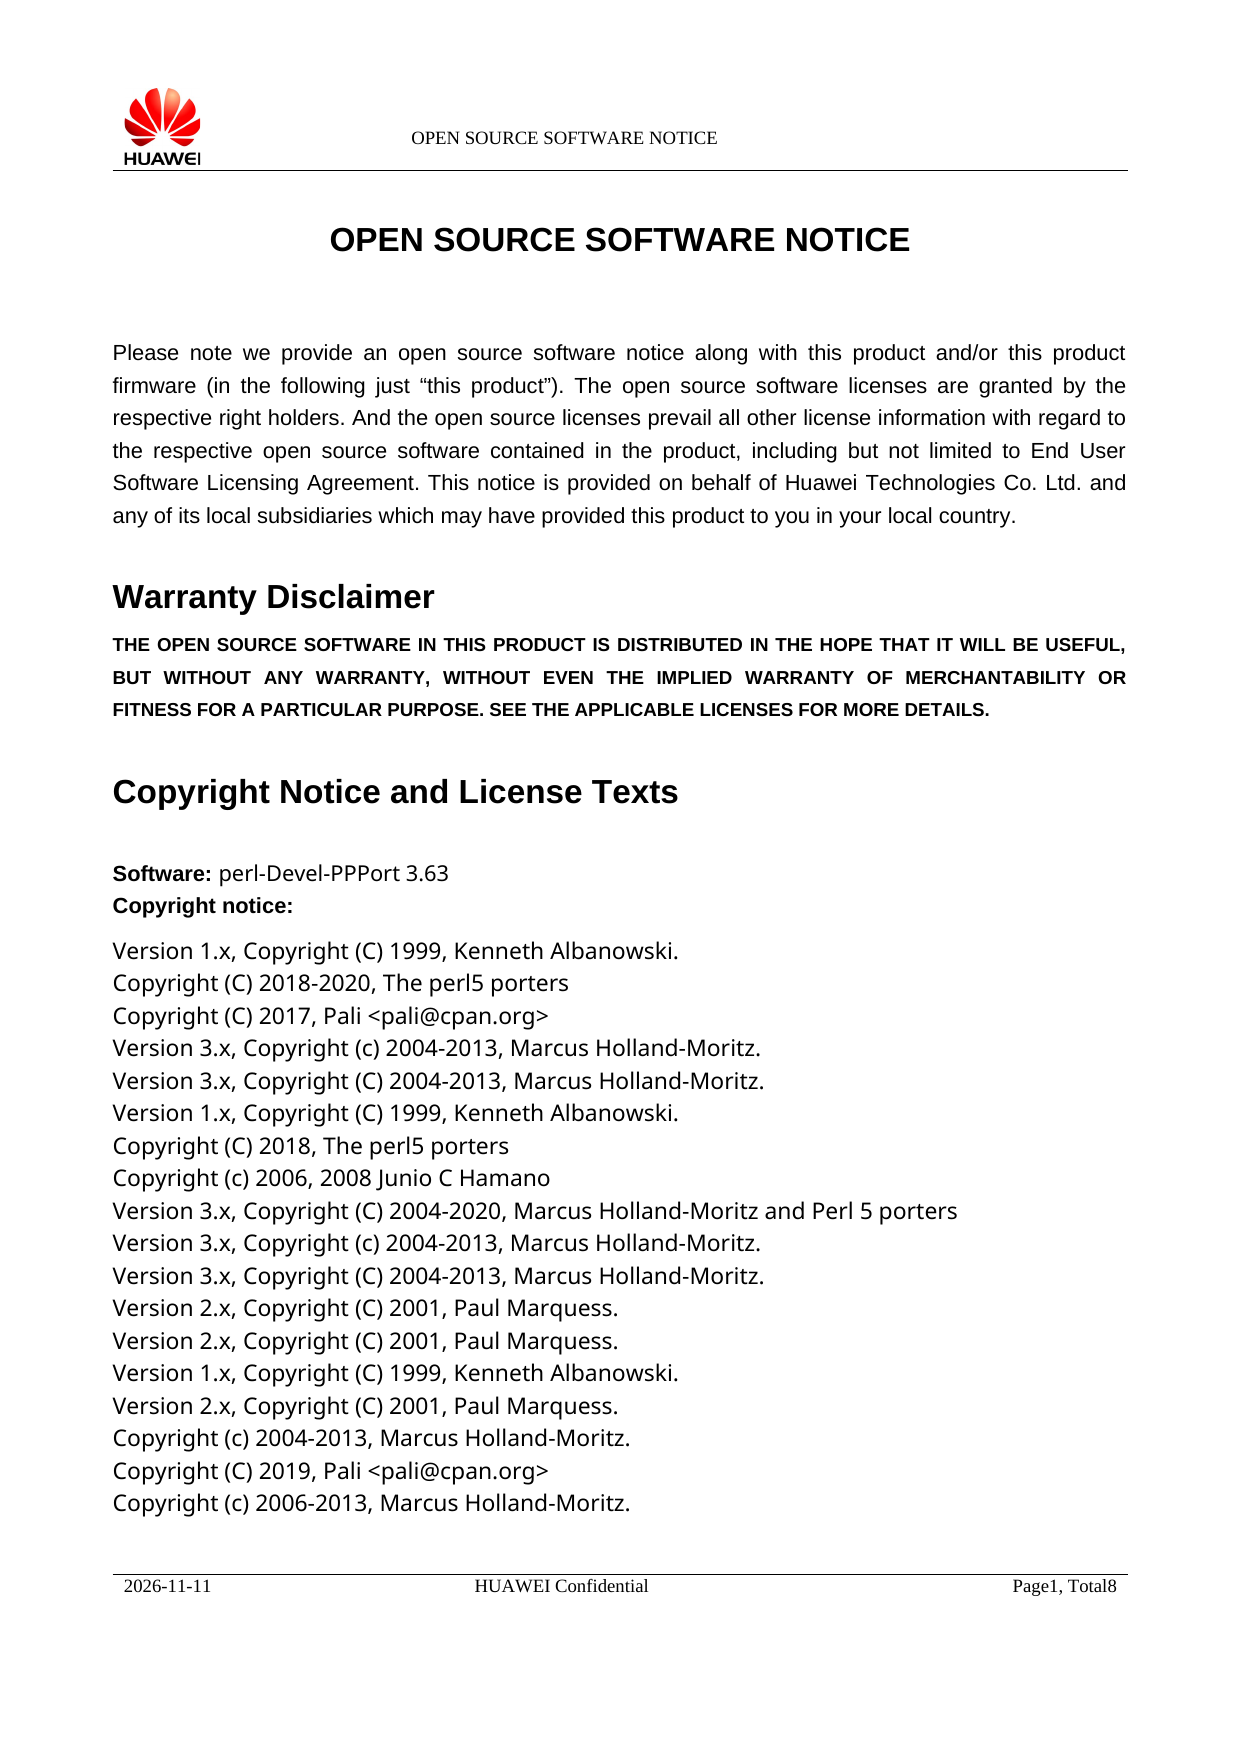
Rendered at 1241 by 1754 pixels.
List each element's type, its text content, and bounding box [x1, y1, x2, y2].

text Copyright Notice and License Texts [112, 759, 1128, 824]
text Version 1.x, Copyright (C) 1999, Kenneth Albanowski. Copyright (C) 2018-2020, The perl5 porters Copyright (C) 2017, Pali <pali@cpan.org> Version 3.x, Copyright (c) 2004-2013, Marcus Holland-Moritz. Version 3.x, Copyright (C) 2004-2013, Marcus Holland-Moritz. Version 1.x, Copyright (C) 1999, Kenneth Albanowski. Copyright (C) 2018, The perl5 porters Copyright (c) 2006, 2008 Junio C Hamano Version 3.x, Copyright (C) 2004-2020, Marcus Holland-Moritz and Perl 5 porters Version 3.x, Copyright (c) 2004-2013, Marcus Holland-Moritz. Version 3.x, Copyright (C) 2004-2013, Marcus Holland-Moritz. Version 2.x, Copyright (C) 2001, Paul Marquess. Version 2.x, Copyright (C) 2001, Paul Marquess. Version 1.x, Copyright (C) 1999, Kenneth Albanowski. Version 2.x, Copyright (C) 2001, Paul Marquess. Copyright (c) 2004-2013, Marcus Holland-Moritz. Copyright (C) 2019, Pali <pali@cpan.org> Copyright (c) 2006-2013, Marcus Holland-Moritz. [112, 934, 1128, 1551]
text The open source software in this product is distributed in the hope that it will be useful, but WITHOUT ANY WARRANTY, without even the implied warranty of MERCHANTABILITY or FITNESS FOR A PARTICULAR PURPOSE. See the applicable licenses for more details. [112, 629, 1128, 726]
text Copyright notice: [112, 889, 1128, 921]
picture [124, 88, 201, 165]
title Software: perl-Devel-PPPort 3.63 [112, 856, 1128, 889]
text Warranty Disclaimer [112, 564, 1128, 629]
text OPEN SOURCE SOFTWARE NOTICE [112, 206, 1128, 271]
text Please note we provide an open source software notice along with this product and/or this product firmware (in the following just “this product”). The open source software licenses are granted by the respective right holders. And the open source licenses prevail all other license information with regard to the respective open source software contained in the product, including but not limited to End User Software Licensing Agreement. This notice is provided on behalf of Huawei Technologies Co. Ltd. and any of its local subsidiaries which may have provided this product to you in your local country. [112, 336, 1128, 531]
